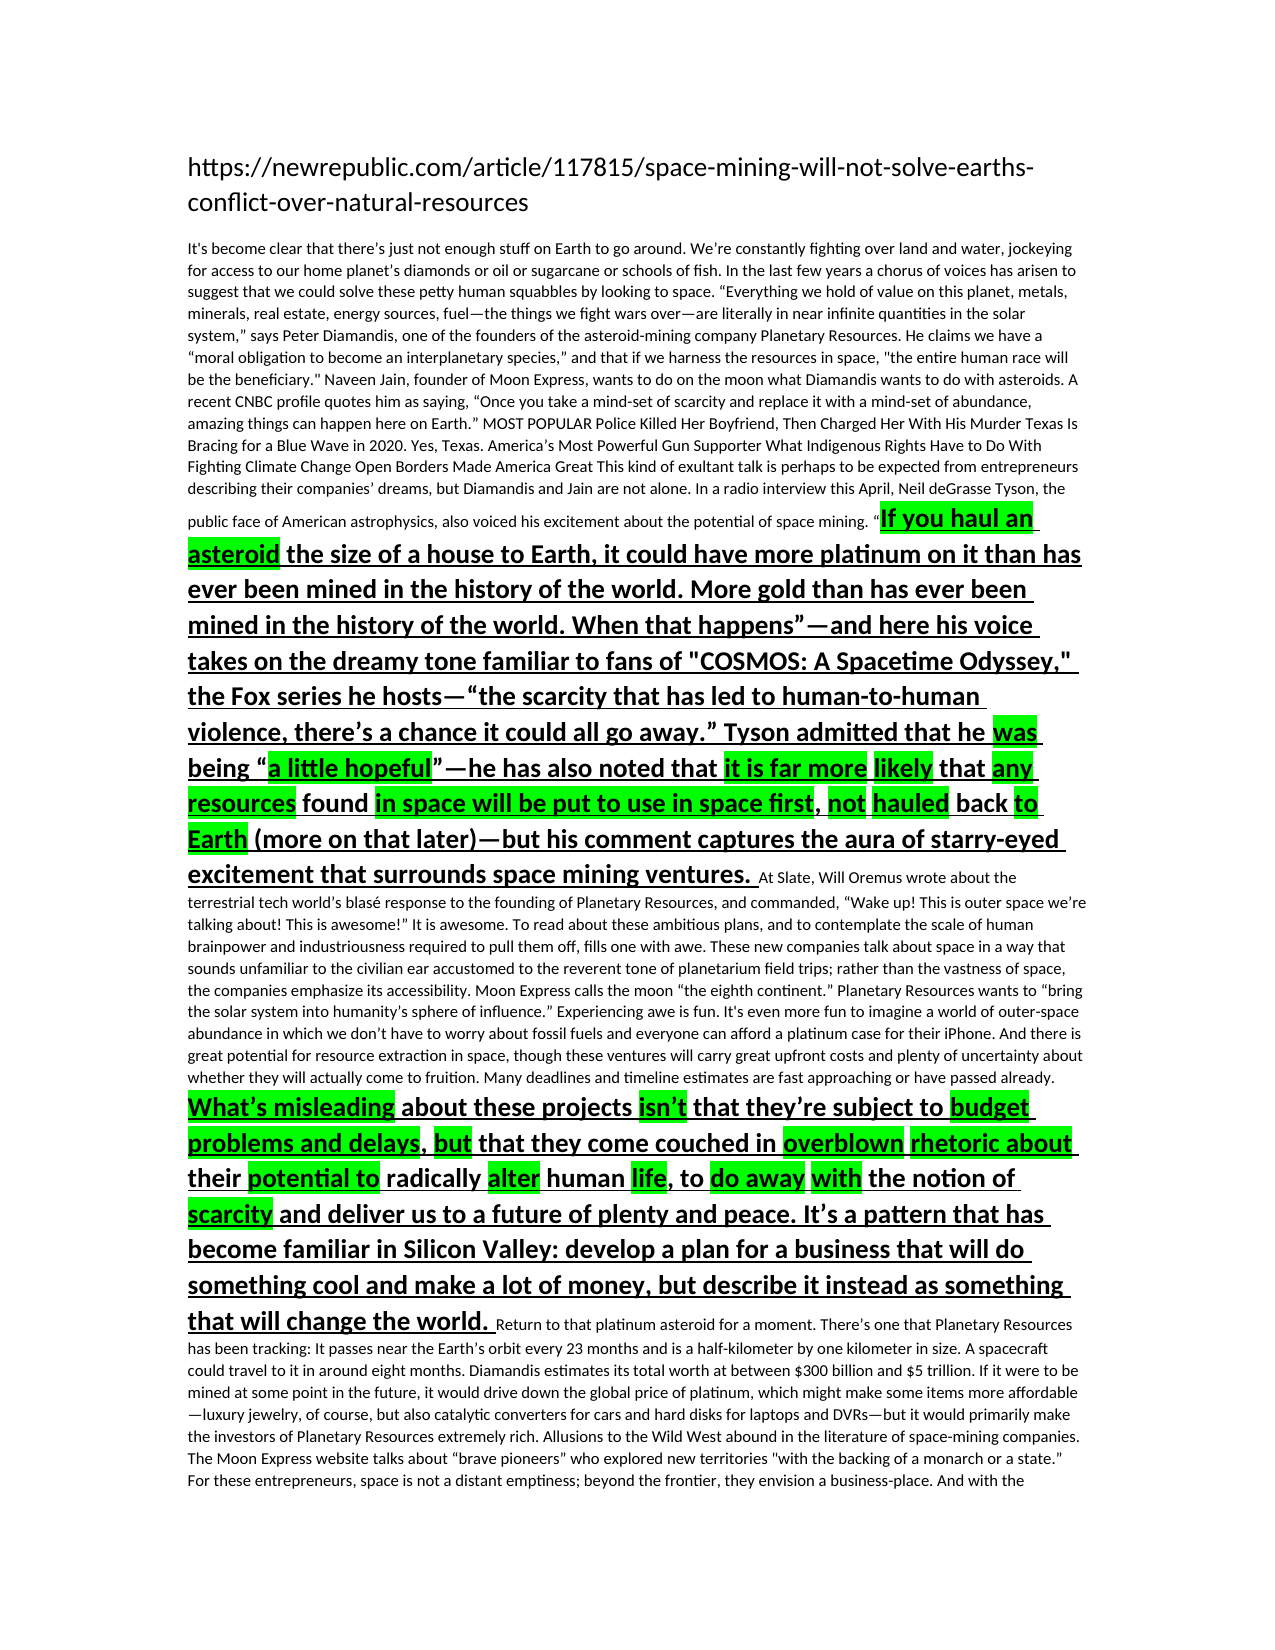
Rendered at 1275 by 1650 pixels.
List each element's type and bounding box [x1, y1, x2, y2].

text [187, 238, 1087, 1490]
text [187, 150, 1087, 219]
